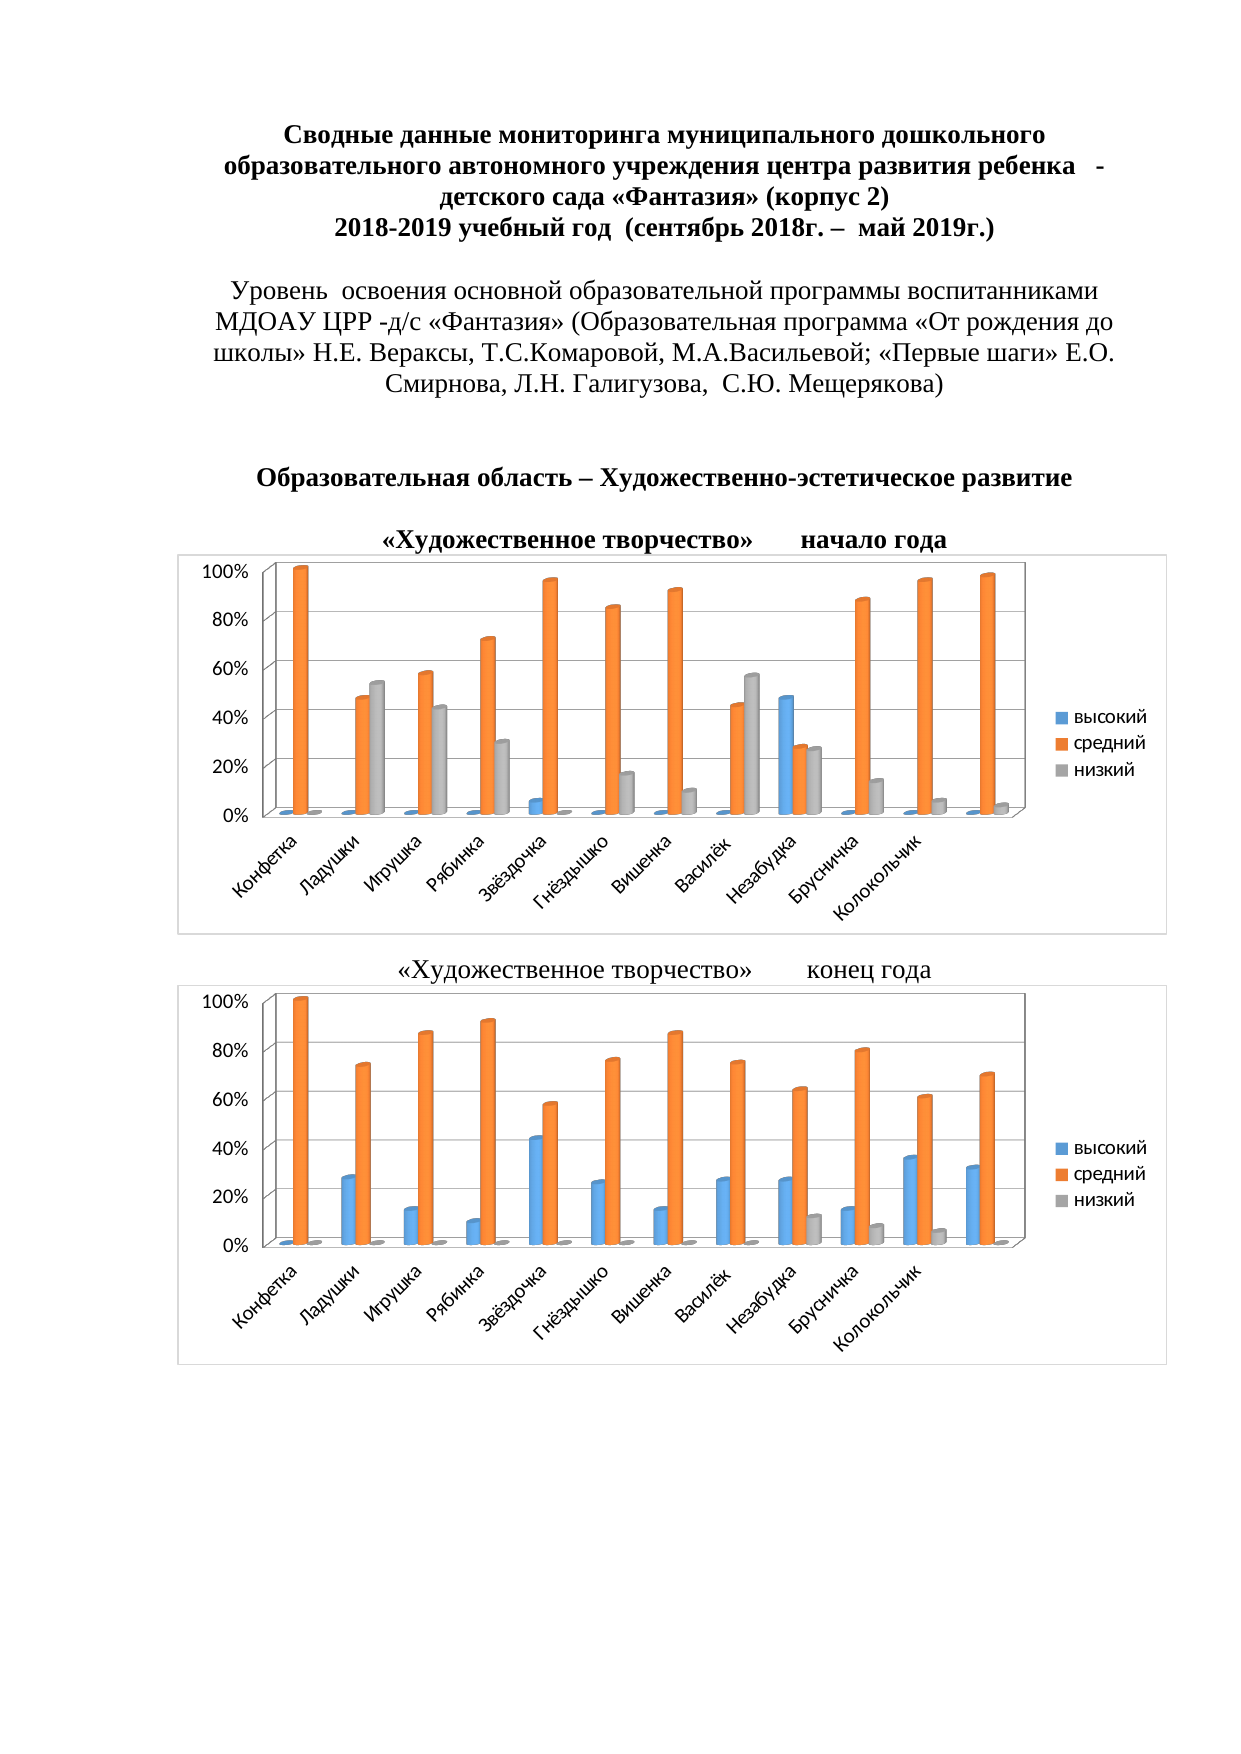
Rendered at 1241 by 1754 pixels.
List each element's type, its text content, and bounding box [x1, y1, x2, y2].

text 2018-2019 учебный год (сентябрь 2018г. – май 2019г.) [177, 212, 1152, 243]
text «Художественное творчество» конец года [177, 953, 1152, 985]
text «Художественное творчество» начало года [177, 523, 1152, 554]
text Уровень освоения основной образовательной программы воспитанниками МДОАУ ЦРР -д/с «Фантазия» (Образовательная программа «От рождения до школы» Н.Е. Вераксы, Т.С.Комаровой, М.А.Васильевой; «Первые шаги» Е.О. Смирнова, Л.Н. Галигузова, С.Ю. Мещерякова) [177, 274, 1152, 398]
text Образовательная область – Художественно-эстетическое развитие [177, 461, 1152, 492]
text Сводные данные мониторинга муниципального дошкольного образовательного автономного учреждения центра развития ребенка - детского сада «Фантазия» (корпус 2) [177, 118, 1152, 212]
